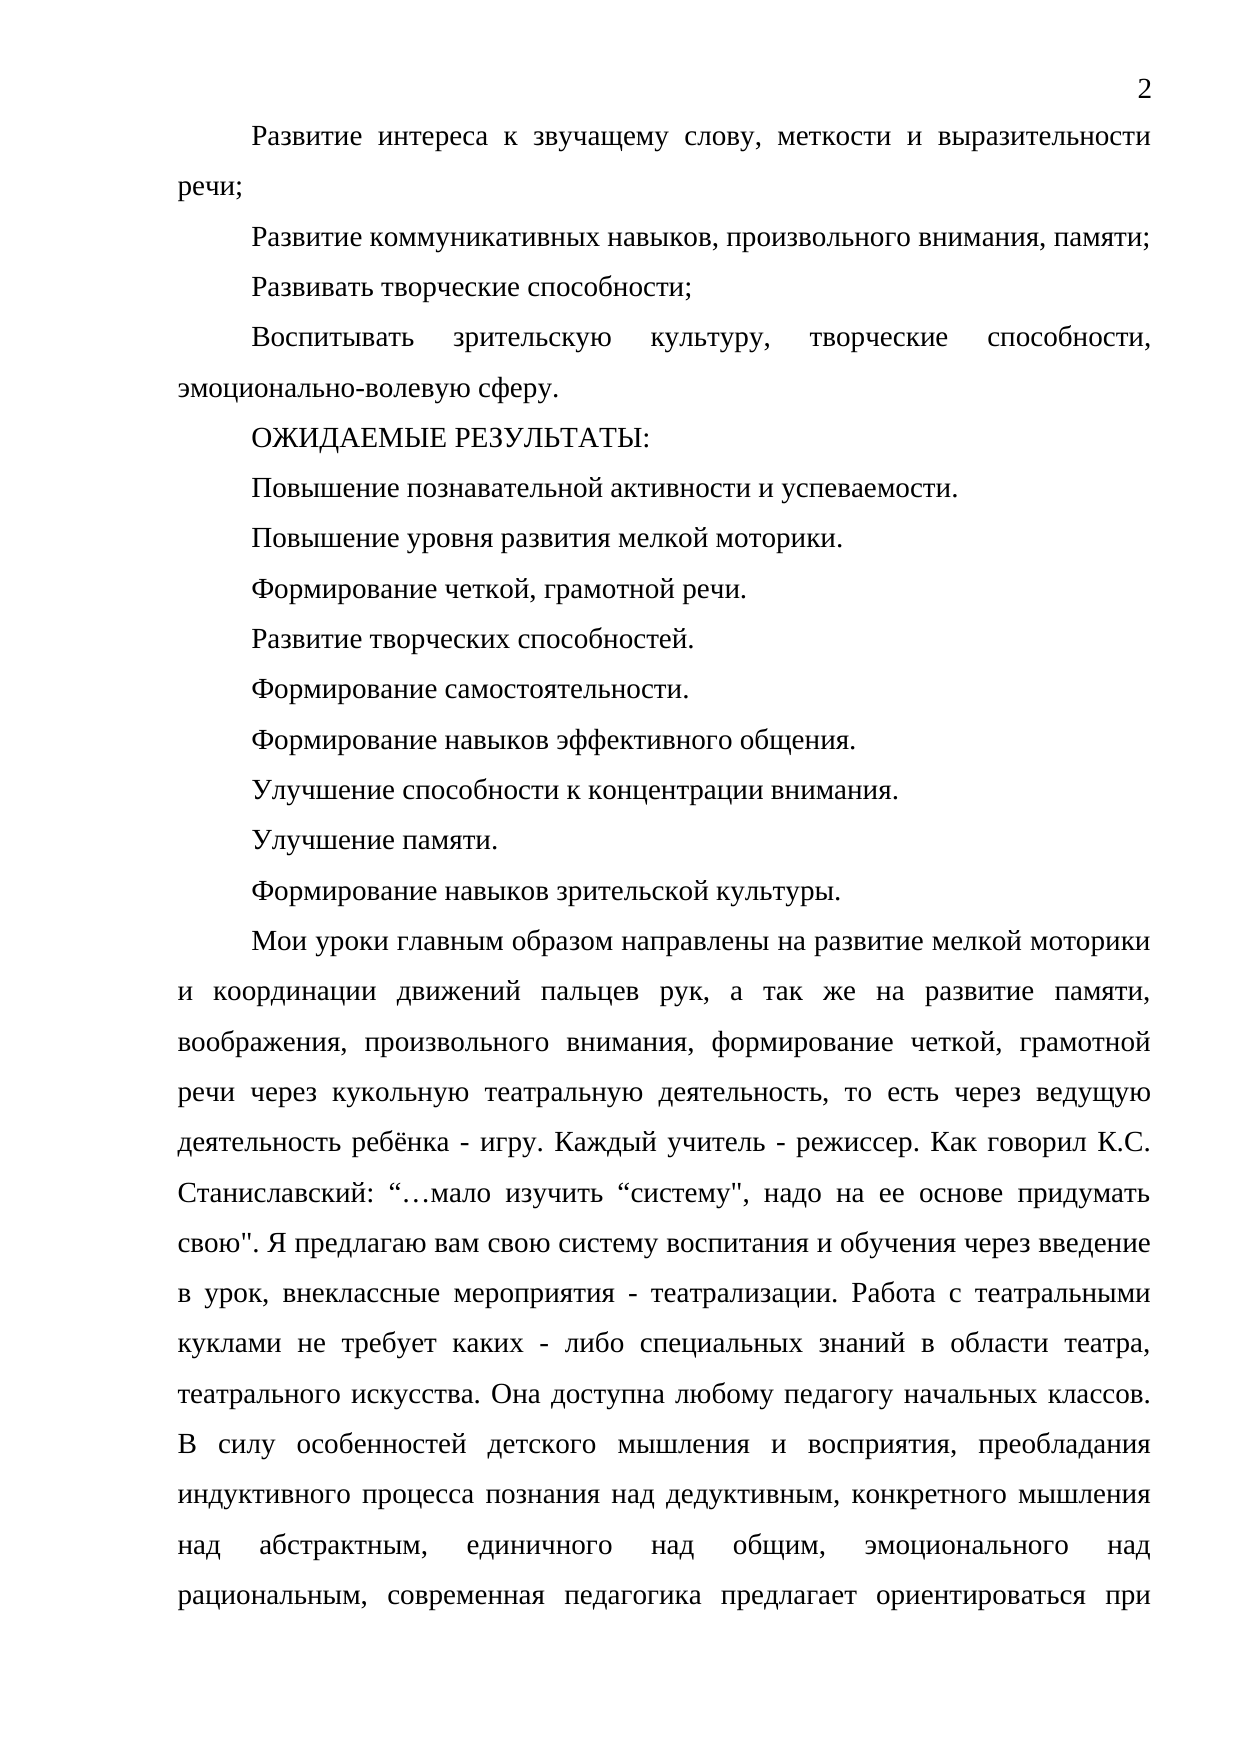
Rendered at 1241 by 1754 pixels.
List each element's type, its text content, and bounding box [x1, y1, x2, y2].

text Повышение уровня развития мелкой моторики. [177, 521, 1152, 554]
text Развитие творческих способностей. [177, 621, 1152, 655]
text Развитие коммуникативных навыков, произвольного внимания, памяти; [177, 219, 1152, 252]
text ОЖИДАЕМЫЕ РЕЗУЛЬТАТЫ: [177, 420, 1152, 453]
text Формирование четкой, грамотной речи. [177, 571, 1152, 604]
text Развитие интереса к звучащему слову, меткости и выразительности речи; [177, 118, 1152, 202]
text Формирование навыков эффективного общения. [177, 722, 1152, 755]
text Развивать творческие способности; [177, 269, 1152, 303]
text Улучшение памяти. [177, 822, 1152, 856]
text Улучшение способности к концентрации внимания. [177, 772, 1152, 806]
text Воспитывать зрительскую культуру, творческие способности, эмоционально-волевую сферу. [177, 319, 1152, 403]
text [177, 923, 1152, 1611]
text Повышение познавательной активности и успеваемости. [177, 470, 1152, 504]
text Формирование самостоятельности. [177, 672, 1152, 705]
text Формирование навыков зрительской культуры. [177, 873, 1152, 906]
